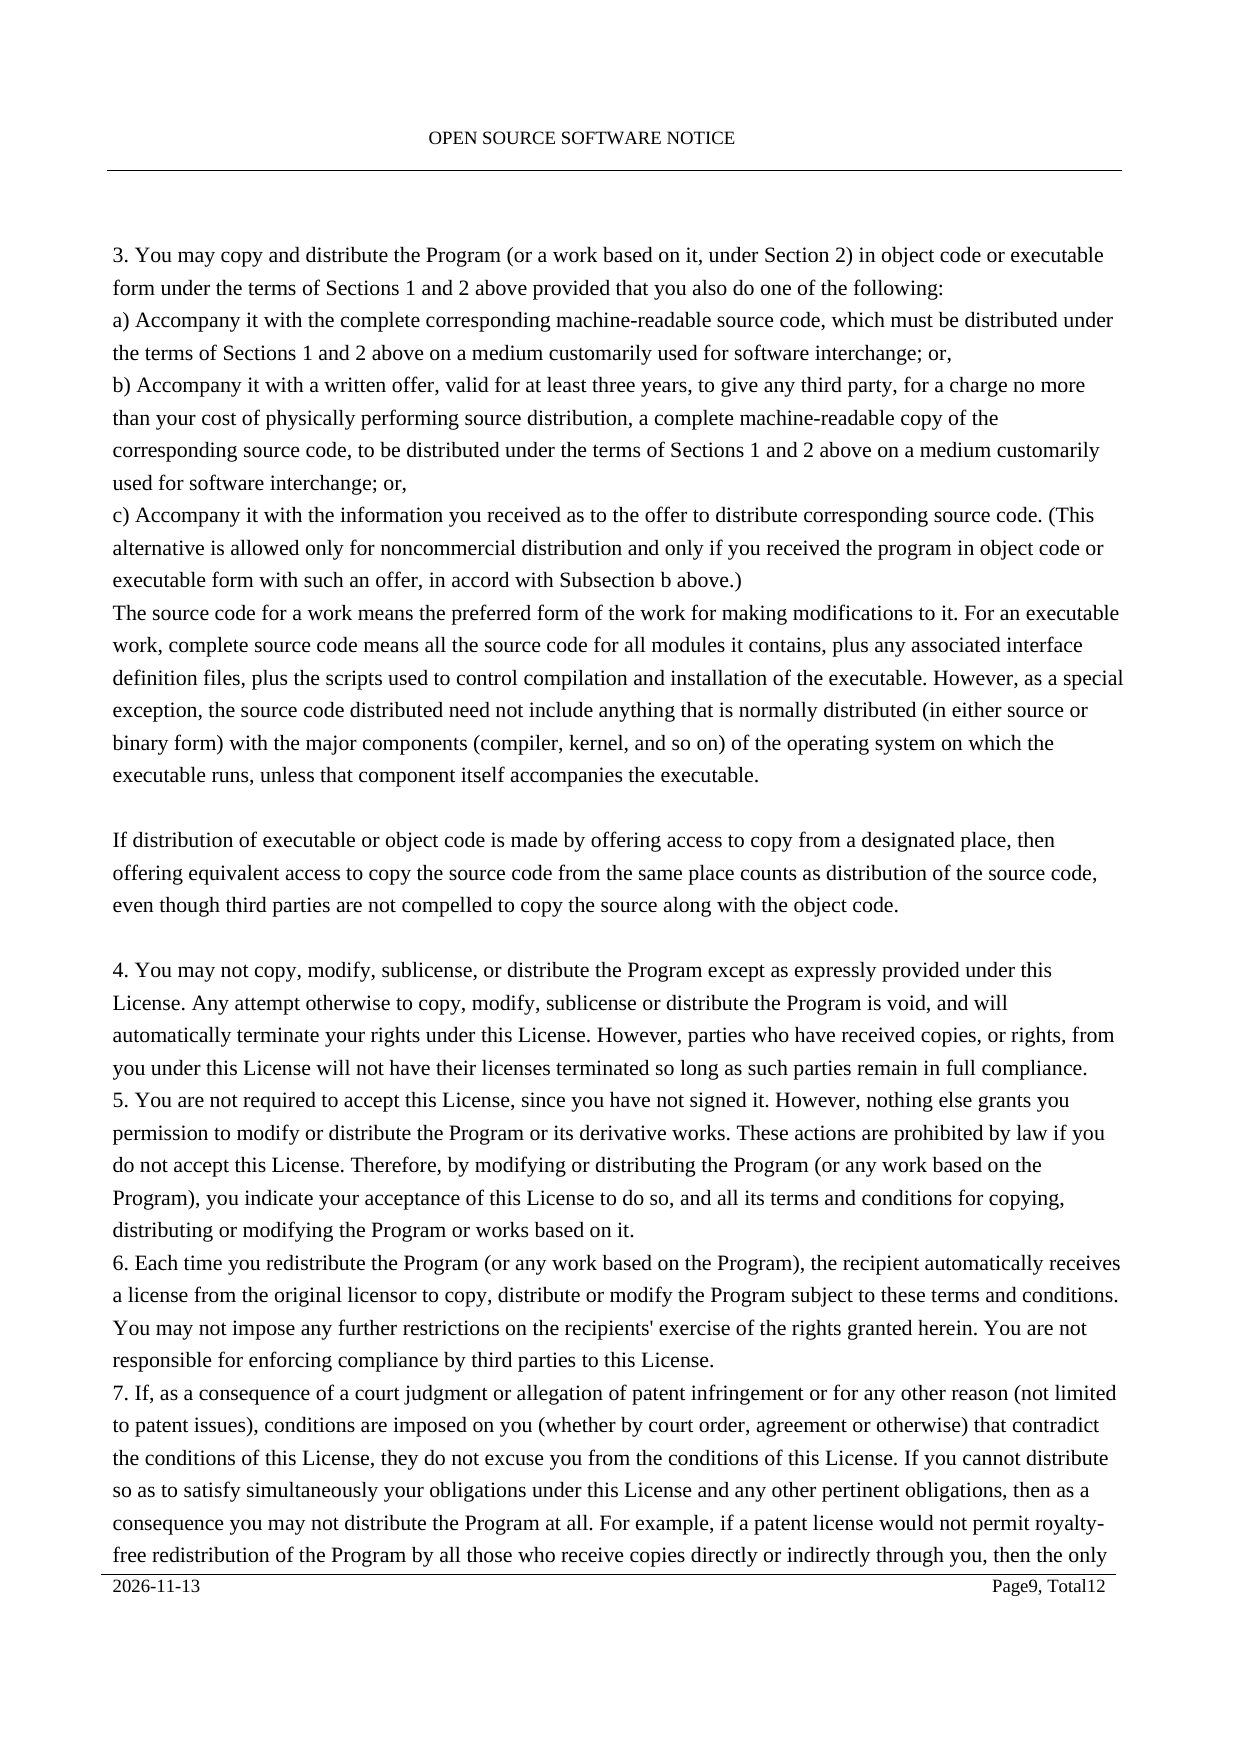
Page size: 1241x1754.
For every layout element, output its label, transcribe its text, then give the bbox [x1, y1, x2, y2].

text c) Accompany it with the information you received as to the offer to distribute corresponding source code. (This alternative is allowed only for noncommercial distribution and only if you received the program in object code or executable form with such an offer, in accord with Subsection b above.) [112, 499, 1128, 596]
text 5. You are not required to accept this License, since you have not signed it. However, nothing else grants you permission to modify or distribute the Program or its derivative works. These actions are prohibited by law if you do not accept this License. Therefore, by modifying or distributing the Program (or any work based on the Program), you indicate your acceptance of this License to do so, and all its terms and conditions for copying, distributing or modifying the Program or works based on it. [112, 1084, 1128, 1246]
text 4. You may not copy, modify, sublicense, or distribute the Program except as expressly provided under this License. Any attempt otherwise to copy, modify, sublicense or distribute the Program is void, and will automatically terminate your rights under this License. However, parties who have received copies, or rights, from you under this License will not have their licenses terminated so long as such parties remain in full compliance. [112, 954, 1128, 1084]
text b) Accompany it with a written offer, valid for at least three years, to give any third party, for a charge no more than your cost of physically performing source distribution, a complete machine-readable copy of the corresponding source code, to be distributed under the terms of Sections 1 and 2 above on a medium customarily used for software interchange; or, [112, 369, 1128, 499]
text 3. You may copy and distribute the Program (or a work based on it, under Section 2) in object code or executable form under the terms of Sections 1 and 2 above provided that you also do one of the following: [112, 239, 1128, 304]
text 6. Each time you redistribute the Program (or any work based on the Program), the recipient automatically receives a license from the original licensor to copy, distribute or modify the Program subject to these terms and conditions. You may not impose any further restrictions on the recipients' exercise of the rights granted herein. You are not responsible for enforcing compliance by third parties to this License. [112, 1246, 1128, 1376]
text If distribution of executable or object code is made by offering access to copy from a designated place, then offering equivalent access to copy the source code from the same place counts as distribution of the source code, even though third parties are not compelled to copy the source along with the object code. [112, 824, 1128, 921]
text The source code for a work means the preferred form of the work for making modifications to it. For an executable work, complete source code means all the source code for all modules it contains, plus any associated interface definition files, plus the scripts used to control compilation and installation of the executable. However, as a special exception, the source code distributed need not include anything that is normally distributed (in either source or binary form) with the major components (compiler, kernel, and so on) of the operating system on which the executable runs, unless that component itself accompanies the executable. [112, 596, 1128, 791]
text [112, 1376, 1128, 1571]
text a) Accompany it with the complete corresponding machine-readable source code, which must be distributed under the terms of Sections 1 and 2 above on a medium customarily used for software interchange; or, [112, 304, 1128, 369]
